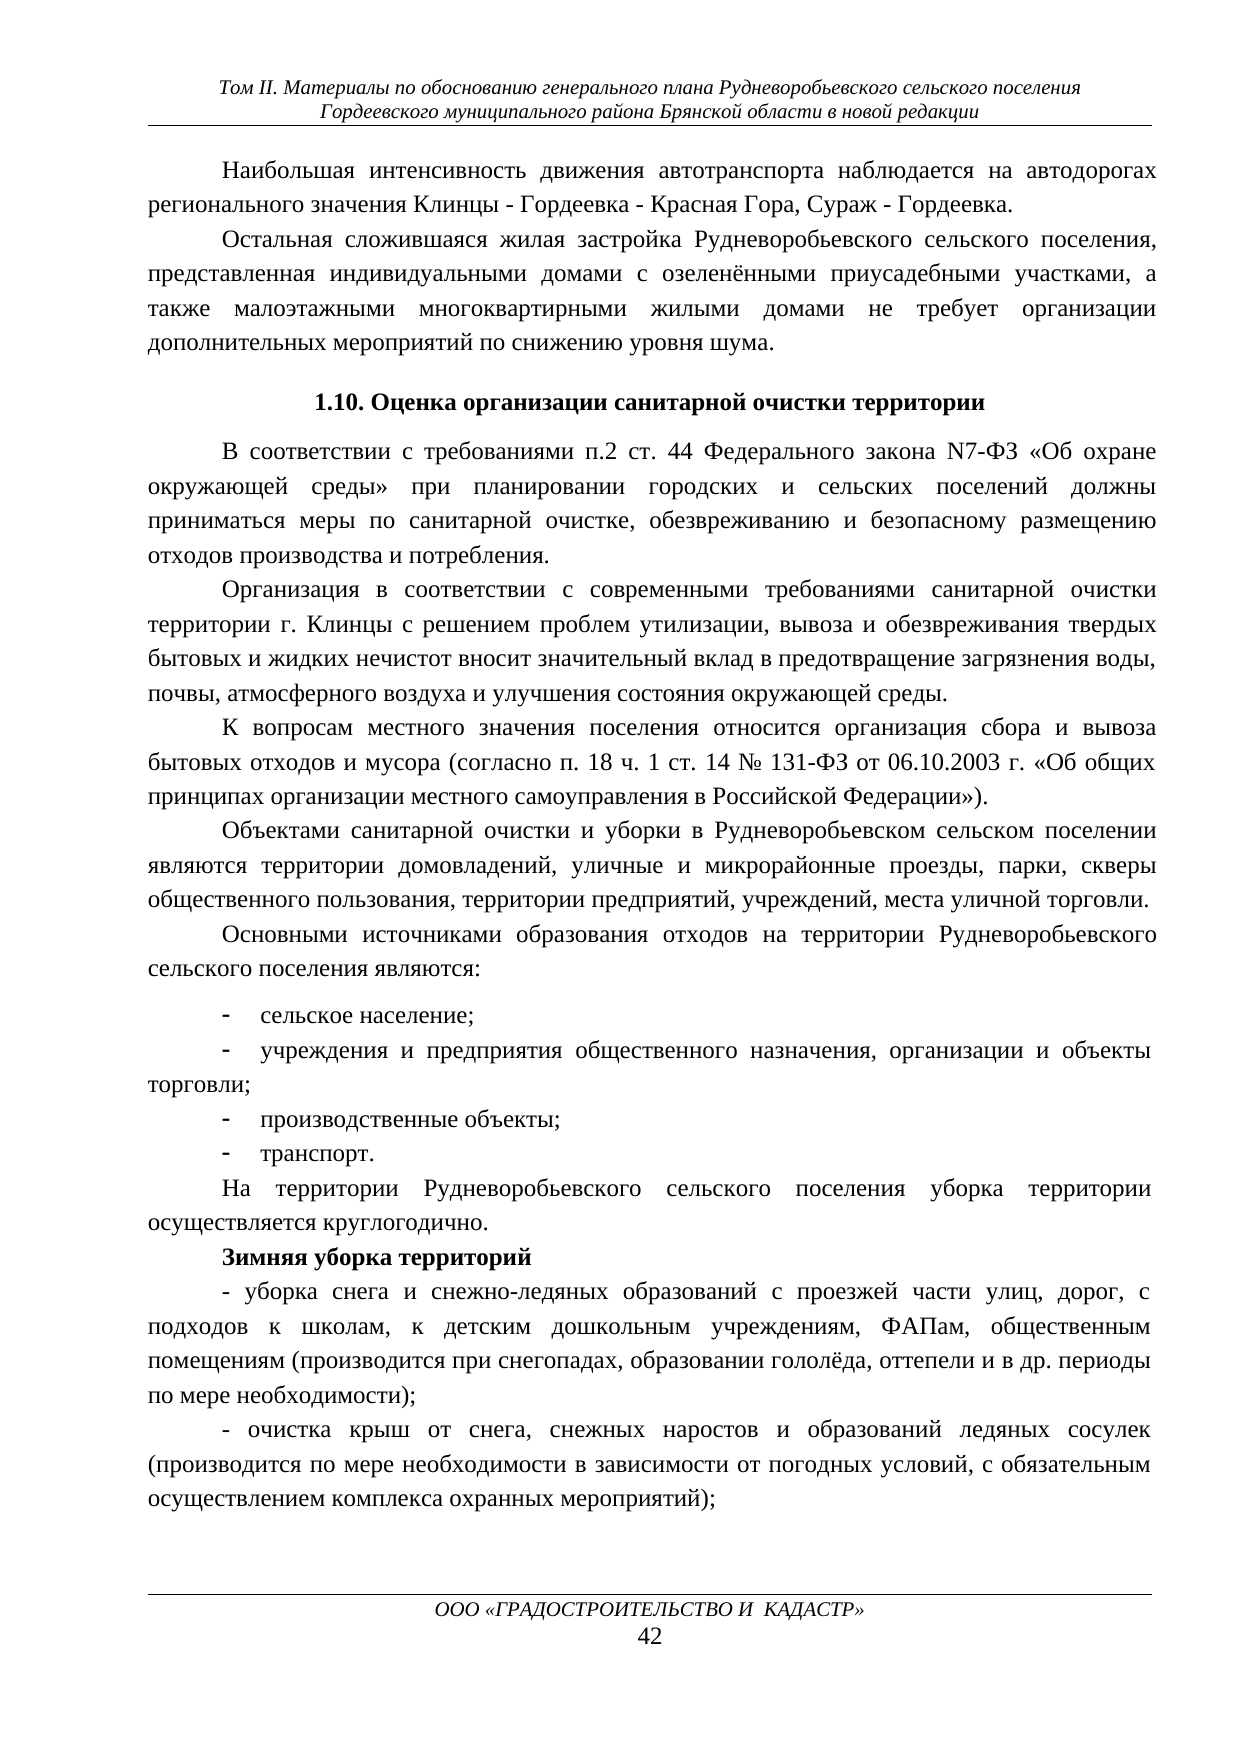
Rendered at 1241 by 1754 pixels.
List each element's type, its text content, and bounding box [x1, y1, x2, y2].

text К вопросам местного значения поселения относится организация сбора и вывоза бытовых отходов и мусора (согласно п. 18 ч. 1 ст. 14 № 131-ФЗ от 06.10.. «Об общих принципах организации местного самоуправления в Российской Федерации»). [148, 712, 1157, 810]
subtitle 1.10. Оценка организации санитарной очистки территории [148, 387, 1152, 416]
text - очистка крыш от снега, снежных наростов и образований ледяных сосулек (производится по мере необходимости в зависимости от погодных условий, с обязательным осуществлением комплекса охранных мероприятий); [148, 1414, 1152, 1512]
text Остальная сложившаяся жилая застройка Рудневоробьевского сельского поселения, представленная индивидуальными домами с озеленёнными приусадебными участками, а также малоэтажными многоквартирными жилыми домами не требует организации дополнительных мероприятий по снижению уровня шума. [148, 224, 1157, 356]
text Наибольшая интенсивность движения автотранспорта наблюдается на автодорогах регионального значения Клинцы - Гордеевка - Красная Гора, Сураж - Гордеевка. [148, 155, 1157, 218]
text Зимняя уборка территорий [148, 1242, 1152, 1271]
text На территории Рудневоробьевского сельского поселения уборка территории осуществляется круглогодично. [148, 1173, 1152, 1236]
text Организация в соответствии с современными требованиями санитарной очистки территории г. Клинцы с решением проблем утилизации, вывоза и обезвреживания твердых бытовых и жидких нечистот вносит значительный вклад в предотвращение загрязнения воды, почвы, атмосферного воздуха и улучшения состояния окружающей среды. [148, 574, 1157, 706]
text В соответствии с требованиями п.2 ст. 44 Федерального закона N7-ФЗ «Об охране окружающей среды» при планировании городских и сельских поселений должны приниматься меры по санитарной очистке, обезвреживанию и безопасному размещению отходов производства и потребления. [148, 436, 1157, 568]
text Объектами санитарной очистки и уборки в Рудневоробьевском сельском поселении являются территории домовладений, уличные и микрорайонные проезды, парки, скверы общественного пользования, территории предприятий, учреждений, места уличной торговли. [148, 816, 1157, 913]
text Основными источниками образования отходов на территории Рудневоробьевского сельского поселения являются: [148, 919, 1157, 982]
list транспорт. [148, 1138, 1152, 1167]
text - уборка снега и снежно-ледяных образований с проезжей части улиц, дорог, с подходов к школам, к детским дошкольным учреждениям, ФАПам, общественным помещениям (производится при снегопадах, образовании гололёда, оттепели и в др. периоды по мере необходимости); [148, 1276, 1152, 1408]
list учреждения и предприятия общественного назначения, организации и объекты торговли; [148, 1035, 1152, 1098]
list производственные объекты; [148, 1104, 1152, 1133]
list сельское население; [148, 1000, 1152, 1029]
